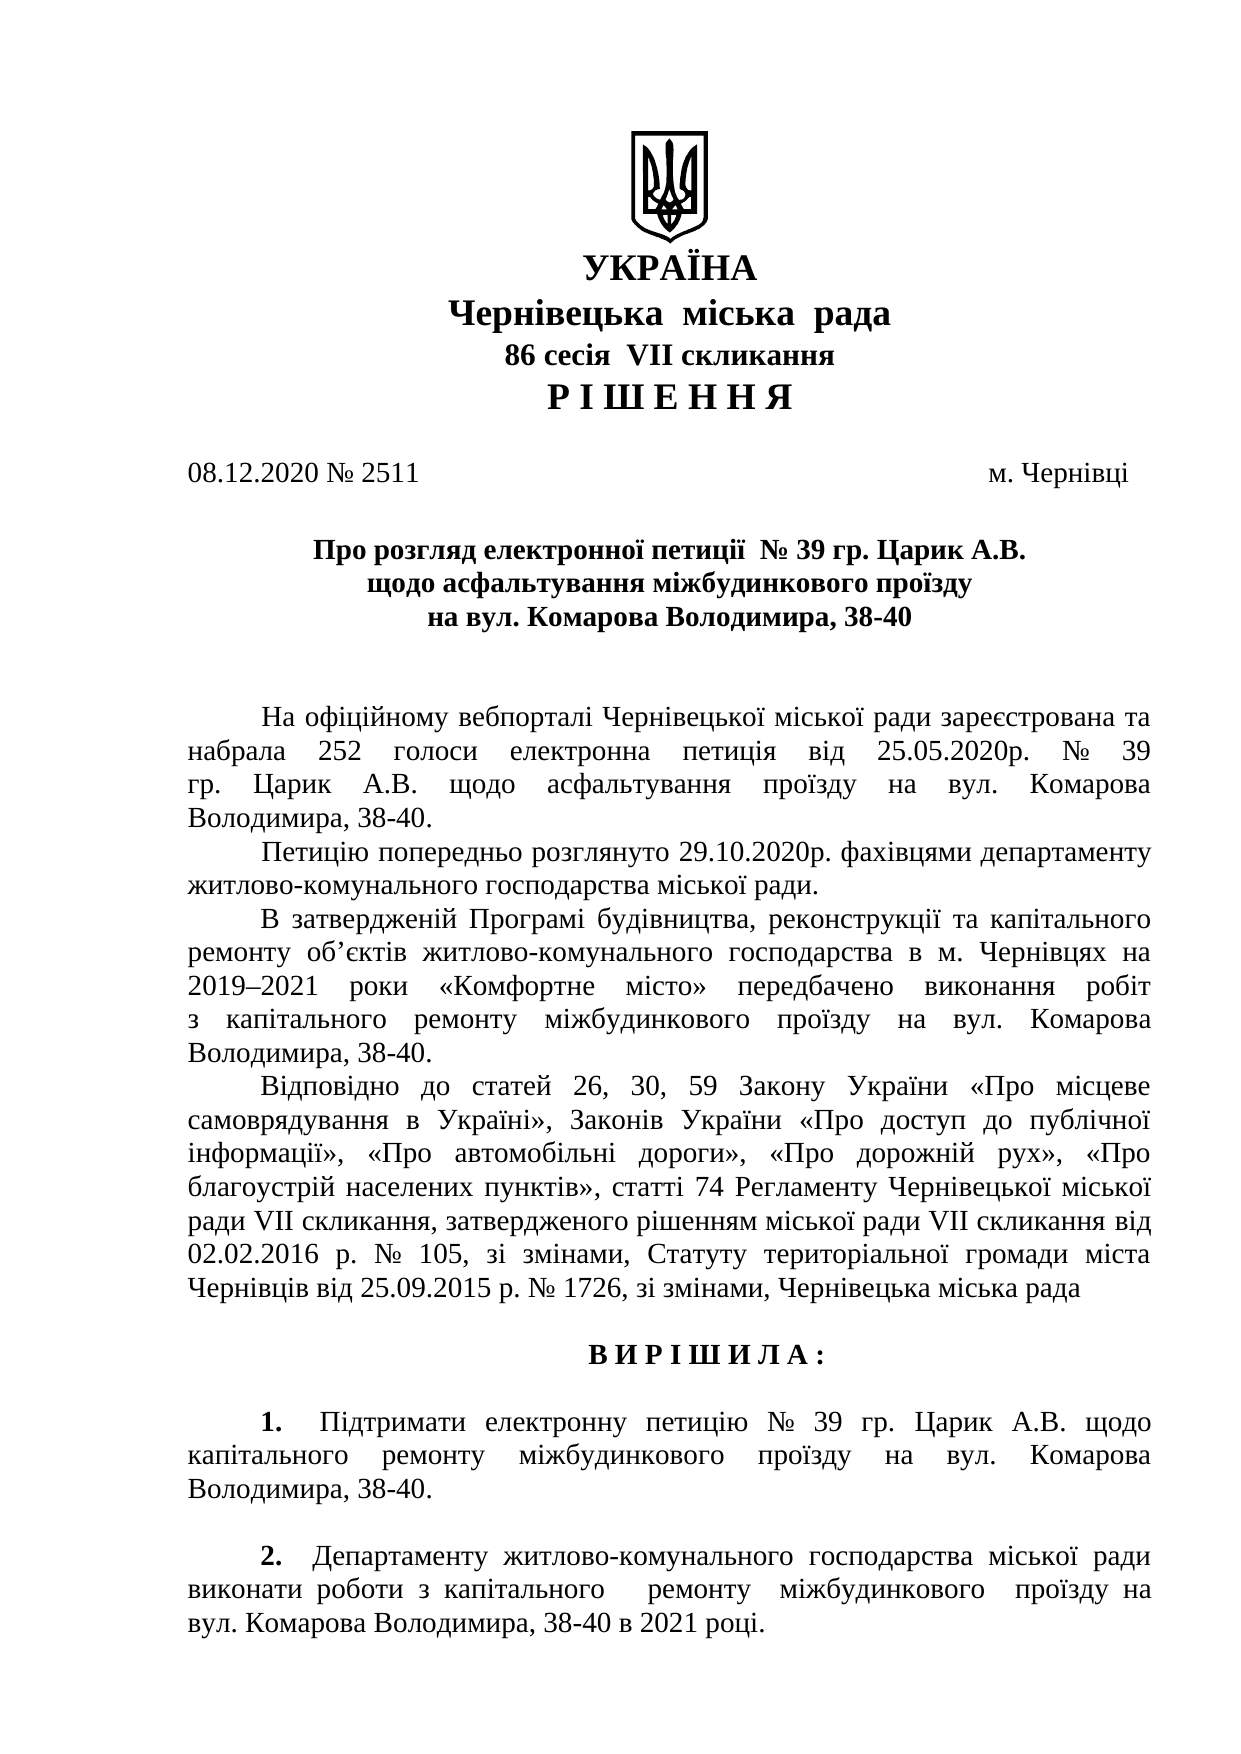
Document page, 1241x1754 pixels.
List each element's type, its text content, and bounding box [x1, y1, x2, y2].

subtitle Чернівецька міська рада [187, 291, 1152, 334]
text 86 сесія VІІ скликання [187, 336, 1152, 372]
text 08.12.2020 № 2511 м. Чернівці [187, 455, 1152, 489]
text на вул. Комарова Володимира, 38-40 [187, 599, 1152, 632]
text 1. Підтримати електронну петицію № 39 гр. Царик А.В. щодо капітального ремонту міжбудинкового проїзду на вул. Комарова Володимира, 38-40. [187, 1404, 1152, 1504]
text Відповідно до статей 26, 30, 59 Закону України «Про місцеве самоврядування в Україні», Законів України «Про доступ до публічної інформації», «Про автомобільні дороги», «Про дорожній рух», «Про благоустрій населених пунктів», статті 74 Регламенту Чернівецької міської ради VIІ скликання, затвердженого рішенням міської ради VIІ скликання від 02.02.2016 р. № 105, зі змінами, Статуту територіальної громади міста Чернівців від 25.09.2015 р. № 1726, зі змінами, Чернівецька міська рада [187, 1068, 1152, 1303]
text УКРАЇНА [187, 246, 1152, 289]
text Про розгляд електронної петиції № 39 гр. Царик А.В. [187, 532, 1152, 565]
text Петицію попередньо розглянуто 29.10.2020р. фахівцями департаменту житлово-комунального господарства міської ради. [187, 834, 1152, 901]
text 2. Департаменту житлово-комунального господарства міської ради виконати роботи з капітального ремонту міжбудинкового проїзду на вул. Комарова Володимира, 38-40 в 2021 році. [187, 1538, 1152, 1639]
text щодо асфальтування міжбудинкового проїзду [187, 565, 1152, 599]
text В И Р І Ш И Л А : [187, 1337, 1152, 1370]
subtitle Р І Ш Е Н Н Я [187, 374, 1152, 417]
text На офіційному вебпорталі Чернівецької міської ради зареєстрована та набрала 252 голоси електронна петиція від 25.05.2020р. № 39 гр. Царик А.В. щодо асфальтування проїзду на вул. Комарова Володимира, 38-40. [187, 699, 1152, 834]
text В затвердженій Програмі будівництва, реконструкції та капітального ремонту об’єктів житлово-комунального господарства в м. Чернівцях на 2019–2021 роки «Комфортне місто» передбачено виконання робіт з капітального ремонту міжбудинкового проїзду на вул. Комарова Володимира, 38-40. [187, 901, 1152, 1068]
